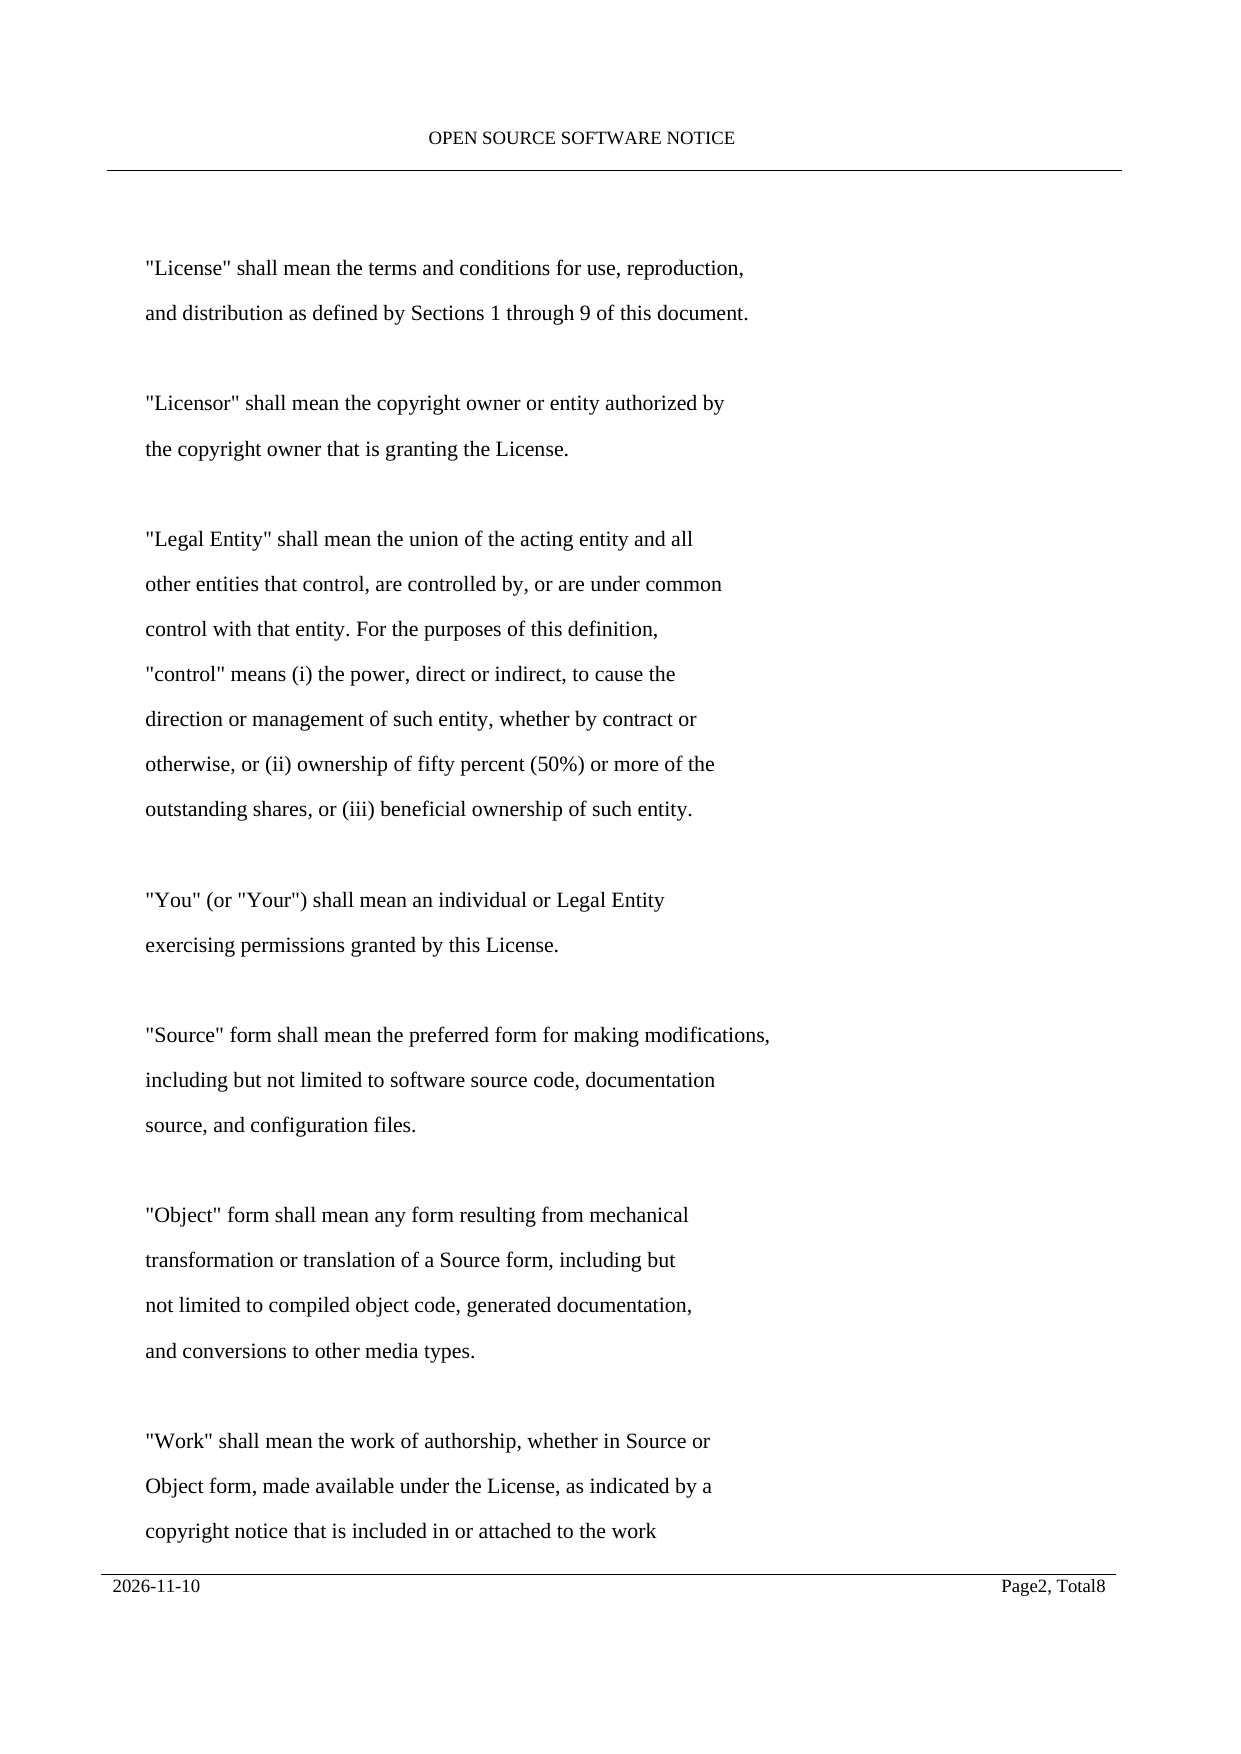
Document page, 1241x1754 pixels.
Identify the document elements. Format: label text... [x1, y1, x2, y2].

text "Work" shall mean the work of authorship, whether in Source or [112, 1424, 1128, 1457]
text and distribution as defined by Sections 1 through 9 of this document. [112, 297, 1128, 329]
text the copyright owner that is granting the License. [112, 432, 1128, 464]
text "License" shall mean the terms and conditions for use, reproduction, [112, 251, 1128, 284]
text "Object" form shall mean any form resulting from mechanical [112, 1199, 1128, 1231]
text other entities that control, are controlled by, or are under common [112, 567, 1128, 600]
text outstanding shares, or (iii) beneficial ownership of such entity. [112, 793, 1128, 825]
text direction or management of such entity, whether by contract or [112, 702, 1128, 735]
text otherwise, or (ii) ownership of fifty percent (50%) or more of the [112, 748, 1128, 780]
text source, and configuration files. [112, 1108, 1128, 1141]
text control with that entity. For the purposes of this definition, [112, 612, 1128, 645]
text exercising permissions granted by this License. [112, 928, 1128, 961]
text Object form, made available under the License, as indicated by a [112, 1469, 1128, 1502]
text "Legal Entity" shall mean the union of the acting entity and all [112, 522, 1128, 554]
text copyright notice that is included in or attached to the work [112, 1514, 1128, 1547]
text not limited to compiled object code, generated documentation, [112, 1289, 1128, 1321]
text and conversions to other media types. [112, 1334, 1128, 1366]
text "Source" form shall mean the preferred form for making modifications, [112, 1018, 1128, 1051]
text "Licensor" shall mean the copyright owner or entity authorized by [112, 387, 1128, 419]
text "You" (or "Your") shall mean an individual or Legal Entity [112, 883, 1128, 915]
text "control" means (i) the power, direct or indirect, to cause the [112, 657, 1128, 690]
text including but not limited to software source code, documentation [112, 1063, 1128, 1096]
text transformation or translation of a Source form, including but [112, 1244, 1128, 1276]
